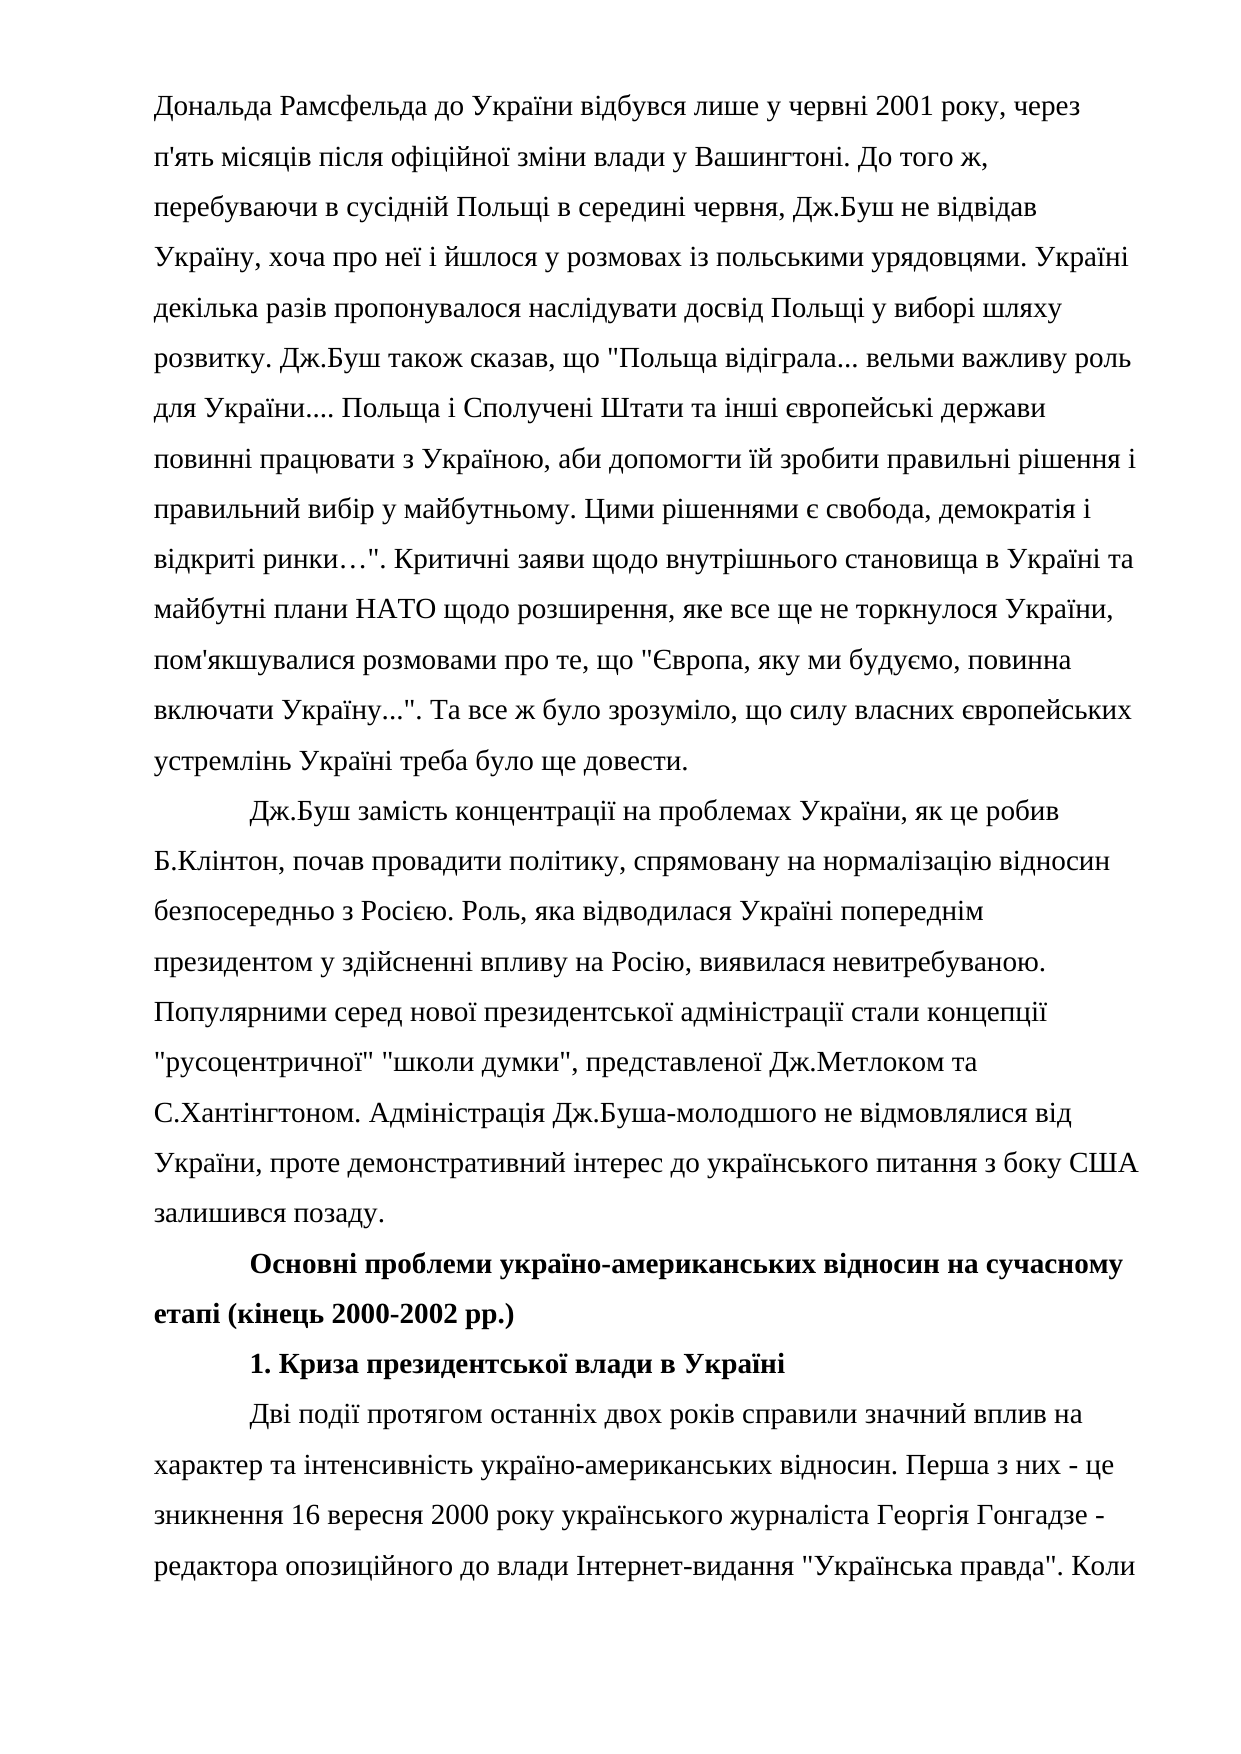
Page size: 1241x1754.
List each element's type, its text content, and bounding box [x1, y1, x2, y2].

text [153, 88, 1146, 776]
text Дж.Буш замість концентрації на проблемах України, як це робив Б.Клінтон, почав провадити політику, спрямовану на нормалізацію відносин безпосередньо з Росією. Роль, яка відводилася Україні попереднім президентом у здійсненні впливу на Росію, виявилася невитребуваною. Популярними серед нової президентської адміністрації стали концепції "русоцентричної" "школи думки", представленої Дж.Метлоком та С.Хантінгтоном. Адміністрація Дж.Буша-молодшого не відмовлялися від України, проте демонстративний інтерес до українського питання з боку США залишився позаду. [153, 793, 1146, 1229]
text Основні проблеми україно-американських відносин на сучасному етапі (кінець 2000-2002 рр.) [153, 1246, 1146, 1329]
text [153, 1397, 1146, 1581]
text 1. Криза президентської влади в Україні [153, 1346, 1146, 1380]
